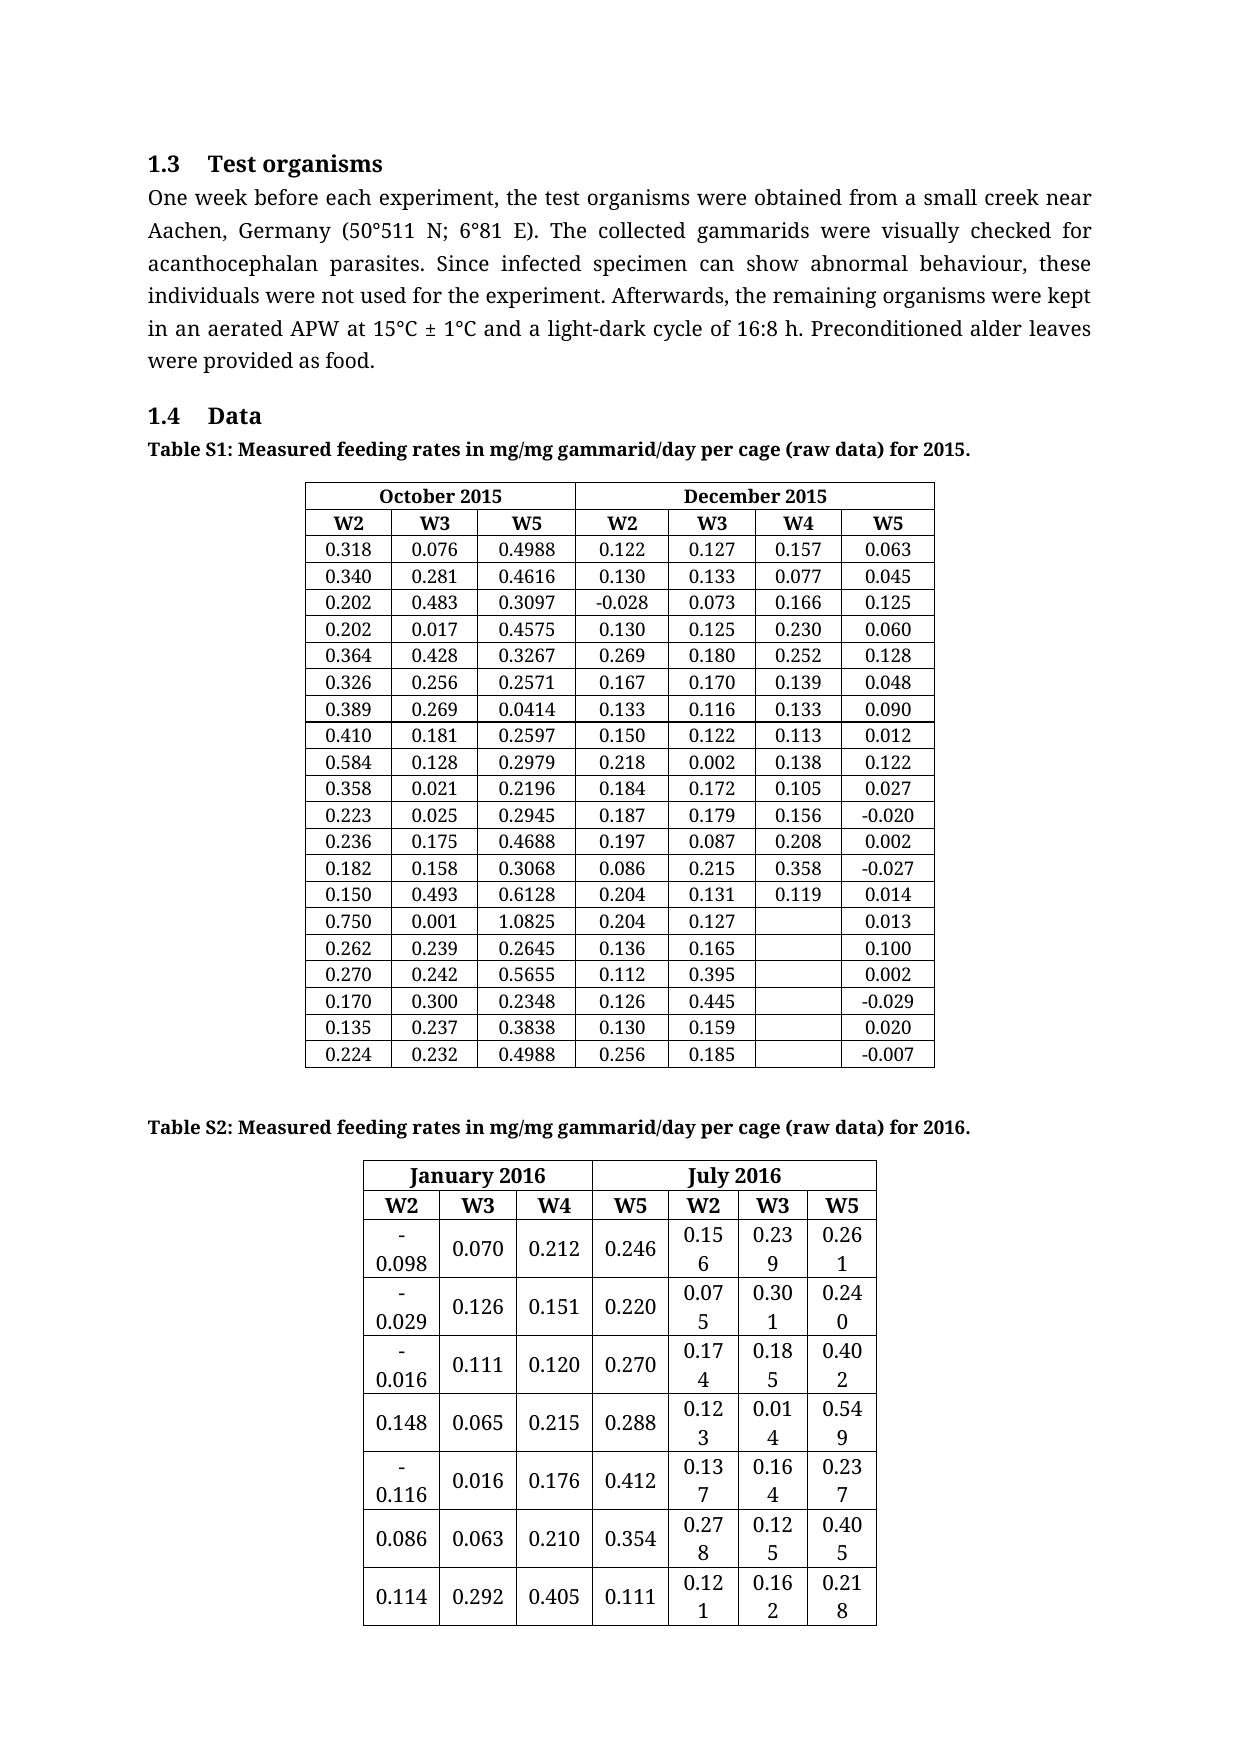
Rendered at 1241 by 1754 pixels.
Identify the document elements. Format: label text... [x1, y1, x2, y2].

table_cell 0.223 [306, 802, 391, 828]
table_cell 0.125 [842, 590, 934, 615]
subtitle Data [148, 400, 1093, 431]
table_cell W4 [756, 510, 841, 535]
table_cell 0.402 [808, 1336, 876, 1393]
table_cell 0.236 [306, 829, 391, 854]
table_cell 0.086 [364, 1510, 439, 1567]
table_cell 0.151 [517, 1278, 592, 1335]
table_cell 0.125 [669, 616, 755, 642]
table_cell 0.212 [517, 1220, 592, 1277]
table_cell 0.181 [392, 723, 477, 748]
table_cell 0.185 [669, 1041, 755, 1067]
table_cell 0.027 [842, 776, 934, 801]
table_cell -0.007 [842, 1041, 934, 1067]
table_cell 0.164 [739, 1452, 807, 1509]
table_cell 0.584 [306, 749, 391, 774]
table_cell 0.128 [842, 643, 934, 668]
table_cell 0.090 [842, 696, 934, 721]
table_cell 0.148 [364, 1394, 439, 1451]
table_cell 0.493 [392, 882, 477, 907]
table_cell [756, 908, 841, 934]
table_cell 0.2597 [478, 723, 575, 748]
table_cell 0.165 [669, 935, 755, 960]
table_cell 0.288 [593, 1394, 668, 1451]
table_cell 0.252 [756, 643, 841, 668]
table_cell 0.240 [808, 1278, 876, 1335]
table_cell 0.224 [306, 1041, 391, 1067]
table_cell 0.130 [576, 1015, 668, 1040]
table_cell 0.246 [593, 1220, 668, 1277]
table_cell -0.029 [364, 1278, 439, 1335]
table_cell 0.4616 [478, 563, 575, 588]
table_cell 0.014 [842, 882, 934, 907]
table_cell 0.075 [669, 1278, 738, 1335]
table_cell 0.077 [756, 563, 841, 588]
table_cell 0.175 [392, 829, 477, 854]
table_cell 0.111 [593, 1568, 668, 1625]
table_cell 0.122 [669, 723, 755, 748]
table_cell 0.063 [440, 1510, 516, 1567]
table_cell 0.230 [756, 616, 841, 642]
table_cell 0.002 [669, 749, 755, 774]
table_cell 0.126 [576, 988, 668, 1013]
table_cell 0.2979 [478, 749, 575, 774]
table_cell 0.270 [593, 1336, 668, 1393]
table_cell 0.130 [576, 563, 668, 588]
table_cell 0.318 [306, 536, 391, 562]
table_cell 0.215 [669, 855, 755, 881]
table_cell 0.014 [739, 1394, 807, 1451]
table_cell 0.197 [576, 829, 668, 854]
table_cell 0.013 [842, 908, 934, 934]
table_cell 0.116 [669, 696, 755, 721]
table_cell W4 [517, 1191, 592, 1219]
table_cell W2 [669, 1191, 738, 1219]
table_cell 0.239 [392, 935, 477, 960]
table_cell W3 [669, 510, 755, 535]
table_cell 0.281 [392, 563, 477, 588]
table_cell 0.2571 [478, 669, 575, 695]
text One week before each experiment, the test organisms were obtained from a small creek near Aachen, Germany (50°511 N; 6°81 E). The collected gammarids were visually checked for acanthocephalan parasites. Since infected specimen can show abnormal behaviour, these individuals were not used for the experiment. Afterwards, the remaining organisms were kept in an aerated APW at 15°C ± 1°C and a light-dark cycle of 16:8 h. Preconditioned alder leaves were provided as food. [148, 183, 1093, 375]
table_cell -0.028 [576, 590, 668, 615]
table_cell 0.121 [669, 1568, 738, 1625]
table_cell 0.060 [842, 616, 934, 642]
table_cell 0.428 [392, 643, 477, 668]
table_cell 0.122 [576, 536, 668, 562]
table_cell 0.167 [576, 669, 668, 695]
table_cell W2 [576, 510, 668, 535]
table_cell 0.150 [576, 723, 668, 748]
table_cell 0.184 [576, 776, 668, 801]
table_cell 0.358 [306, 776, 391, 801]
table_cell 0.301 [739, 1278, 807, 1335]
table_cell 0.445 [669, 988, 755, 1013]
table_cell 0.5655 [478, 961, 575, 987]
table_cell 0.133 [669, 563, 755, 588]
table_cell [756, 1041, 841, 1067]
table_cell 0.016 [440, 1452, 516, 1509]
table_cell 0.202 [306, 616, 391, 642]
table_cell 0.358 [756, 855, 841, 881]
table_header January 2016 [364, 1161, 592, 1190]
table_cell 0.262 [306, 935, 391, 960]
table_cell W5 [808, 1191, 876, 1219]
table_cell -0.016 [364, 1336, 439, 1393]
table_cell 0.157 [756, 536, 841, 562]
table_cell -0.098 [364, 1220, 439, 1277]
table_cell 0.021 [392, 776, 477, 801]
table_cell 0.239 [739, 1220, 807, 1277]
table_cell 0.166 [756, 590, 841, 615]
table_cell 1.0825 [478, 908, 575, 934]
table_header October 2015 [306, 483, 575, 509]
table_cell 0.105 [756, 776, 841, 801]
table_cell 0.002 [842, 829, 934, 854]
table_cell [756, 1015, 841, 1040]
table_cell W3 [739, 1191, 807, 1219]
table_cell 0.405 [517, 1568, 592, 1625]
table_cell [756, 935, 841, 960]
table_cell -0.027 [842, 855, 934, 881]
table_cell 0.204 [576, 908, 668, 934]
table_cell W3 [392, 510, 477, 535]
table_cell 0.138 [756, 749, 841, 774]
table_cell 0.242 [392, 961, 477, 987]
table_cell 0.122 [842, 749, 934, 774]
table_cell -0.029 [842, 988, 934, 1013]
table_cell 0.131 [669, 882, 755, 907]
table_cell 0.158 [392, 855, 477, 881]
table_cell 0.220 [593, 1278, 668, 1335]
table_cell 0.6128 [478, 882, 575, 907]
table_cell 0.159 [669, 1015, 755, 1040]
table_cell 0.364 [306, 643, 391, 668]
text Table S1: Measured feeding rates in mg/mg gammarid/day per cage (raw data) for 2015. [148, 436, 1093, 461]
table_cell 0.170 [669, 669, 755, 695]
subtitle Test organisms [148, 148, 1093, 179]
table_cell 0.3068 [478, 855, 575, 881]
table_cell 0.162 [739, 1568, 807, 1625]
table_cell 0.127 [669, 908, 755, 934]
table_cell 0.172 [669, 776, 755, 801]
table_cell W5 [842, 510, 934, 535]
table_cell 0.4988 [478, 1041, 575, 1067]
table_cell 0.025 [392, 802, 477, 828]
table_cell 0.3097 [478, 590, 575, 615]
table_cell 0.076 [392, 536, 477, 562]
table_cell 0.185 [739, 1336, 807, 1393]
table_cell 0.187 [576, 802, 668, 828]
table_header July 2016 [593, 1161, 876, 1190]
table_cell 0.012 [842, 723, 934, 748]
table_cell 0.256 [576, 1041, 668, 1067]
table_cell 0.170 [306, 988, 391, 1013]
table_cell 0.182 [306, 855, 391, 881]
table_cell 0.208 [756, 829, 841, 854]
table_cell 0.2945 [478, 802, 575, 828]
table_cell [756, 961, 841, 987]
table_cell 0.3838 [478, 1015, 575, 1040]
table_cell 0.340 [306, 563, 391, 588]
table_cell 0.133 [756, 696, 841, 721]
table_cell 0.179 [669, 802, 755, 828]
table_cell 0.002 [842, 961, 934, 987]
table_cell 0.256 [392, 669, 477, 695]
table_cell 0.139 [756, 669, 841, 695]
table_cell 0.130 [576, 616, 668, 642]
table_cell 0.2348 [478, 988, 575, 1013]
table_cell 0.086 [576, 855, 668, 881]
table_cell 0.176 [517, 1452, 592, 1509]
table_cell -0.116 [364, 1452, 439, 1509]
table_cell 0.125 [739, 1510, 807, 1567]
table_cell 0.100 [842, 935, 934, 960]
text Table S2: Measured feeding rates in mg/mg gammarid/day per cage (raw data) for 2016. [148, 1114, 1093, 1139]
table_cell 0.150 [306, 882, 391, 907]
table_cell 0.269 [576, 643, 668, 668]
table_cell 0.750 [306, 908, 391, 934]
table_cell 0.354 [593, 1510, 668, 1567]
table_cell 0.483 [392, 590, 477, 615]
table_cell 0.232 [392, 1041, 477, 1067]
table_cell 0.136 [576, 935, 668, 960]
table_cell 0.395 [669, 961, 755, 987]
table_cell 0.063 [842, 536, 934, 562]
table_cell W5 [593, 1191, 668, 1219]
table_cell 0.237 [808, 1452, 876, 1509]
table_cell 0.045 [842, 563, 934, 588]
table_cell 0.218 [576, 749, 668, 774]
table_cell 0.137 [669, 1452, 738, 1509]
table_cell 0.119 [756, 882, 841, 907]
table_cell 0.0414 [478, 696, 575, 721]
table_cell 0.2645 [478, 935, 575, 960]
table_cell 0.4575 [478, 616, 575, 642]
table_cell 0.410 [306, 723, 391, 748]
table_cell 0.215 [517, 1394, 592, 1451]
table_header December 2015 [576, 483, 934, 509]
table_cell 0.405 [808, 1510, 876, 1567]
table_cell 0.4988 [478, 536, 575, 562]
table_cell 0.017 [392, 616, 477, 642]
table_cell 0.2196 [478, 776, 575, 801]
table_cell W2 [364, 1191, 439, 1219]
table_cell 0.270 [306, 961, 391, 987]
table_cell 0.278 [669, 1510, 738, 1567]
table_cell 0.065 [440, 1394, 516, 1451]
table_cell 0.123 [669, 1394, 738, 1451]
table_cell 0.412 [593, 1452, 668, 1509]
table_cell 0.204 [576, 882, 668, 907]
table_cell 0.127 [669, 536, 755, 562]
table_cell 0.156 [669, 1220, 738, 1277]
table_cell W5 [478, 510, 575, 535]
table_cell 0.218 [808, 1568, 876, 1625]
table_cell W3 [440, 1191, 516, 1219]
table_cell 0.020 [842, 1015, 934, 1040]
table_cell 0.4688 [478, 829, 575, 854]
table_cell 0.001 [392, 908, 477, 934]
table_cell 0.156 [756, 802, 841, 828]
table_cell 0.120 [517, 1336, 592, 1393]
table_cell 0.174 [669, 1336, 738, 1393]
table_cell 0.113 [756, 723, 841, 748]
table_cell 0.114 [364, 1568, 439, 1625]
table_cell 0.237 [392, 1015, 477, 1040]
table_cell 0.389 [306, 696, 391, 721]
table_cell 0.292 [440, 1568, 516, 1625]
table_cell 0.128 [392, 749, 477, 774]
table_cell 0.3267 [478, 643, 575, 668]
table_cell 0.048 [842, 669, 934, 695]
table_cell W2 [306, 510, 391, 535]
table_cell 0.326 [306, 669, 391, 695]
table_cell 0.111 [440, 1336, 516, 1393]
table_cell 0.070 [440, 1220, 516, 1277]
table_cell 0.112 [576, 961, 668, 987]
table_cell -0.020 [842, 802, 934, 828]
table_cell 0.180 [669, 643, 755, 668]
table_cell 0.135 [306, 1015, 391, 1040]
table_cell 0.073 [669, 590, 755, 615]
table_cell 0.126 [440, 1278, 516, 1335]
table_cell 0.087 [669, 829, 755, 854]
table_cell 0.133 [576, 696, 668, 721]
table_cell 0.210 [517, 1510, 592, 1567]
table_cell 0.300 [392, 988, 477, 1013]
table_cell 0.261 [808, 1220, 876, 1277]
table_cell [756, 988, 841, 1013]
table_cell 0.549 [808, 1394, 876, 1451]
table_cell 0.202 [306, 590, 391, 615]
table_cell 0.269 [392, 696, 477, 721]
